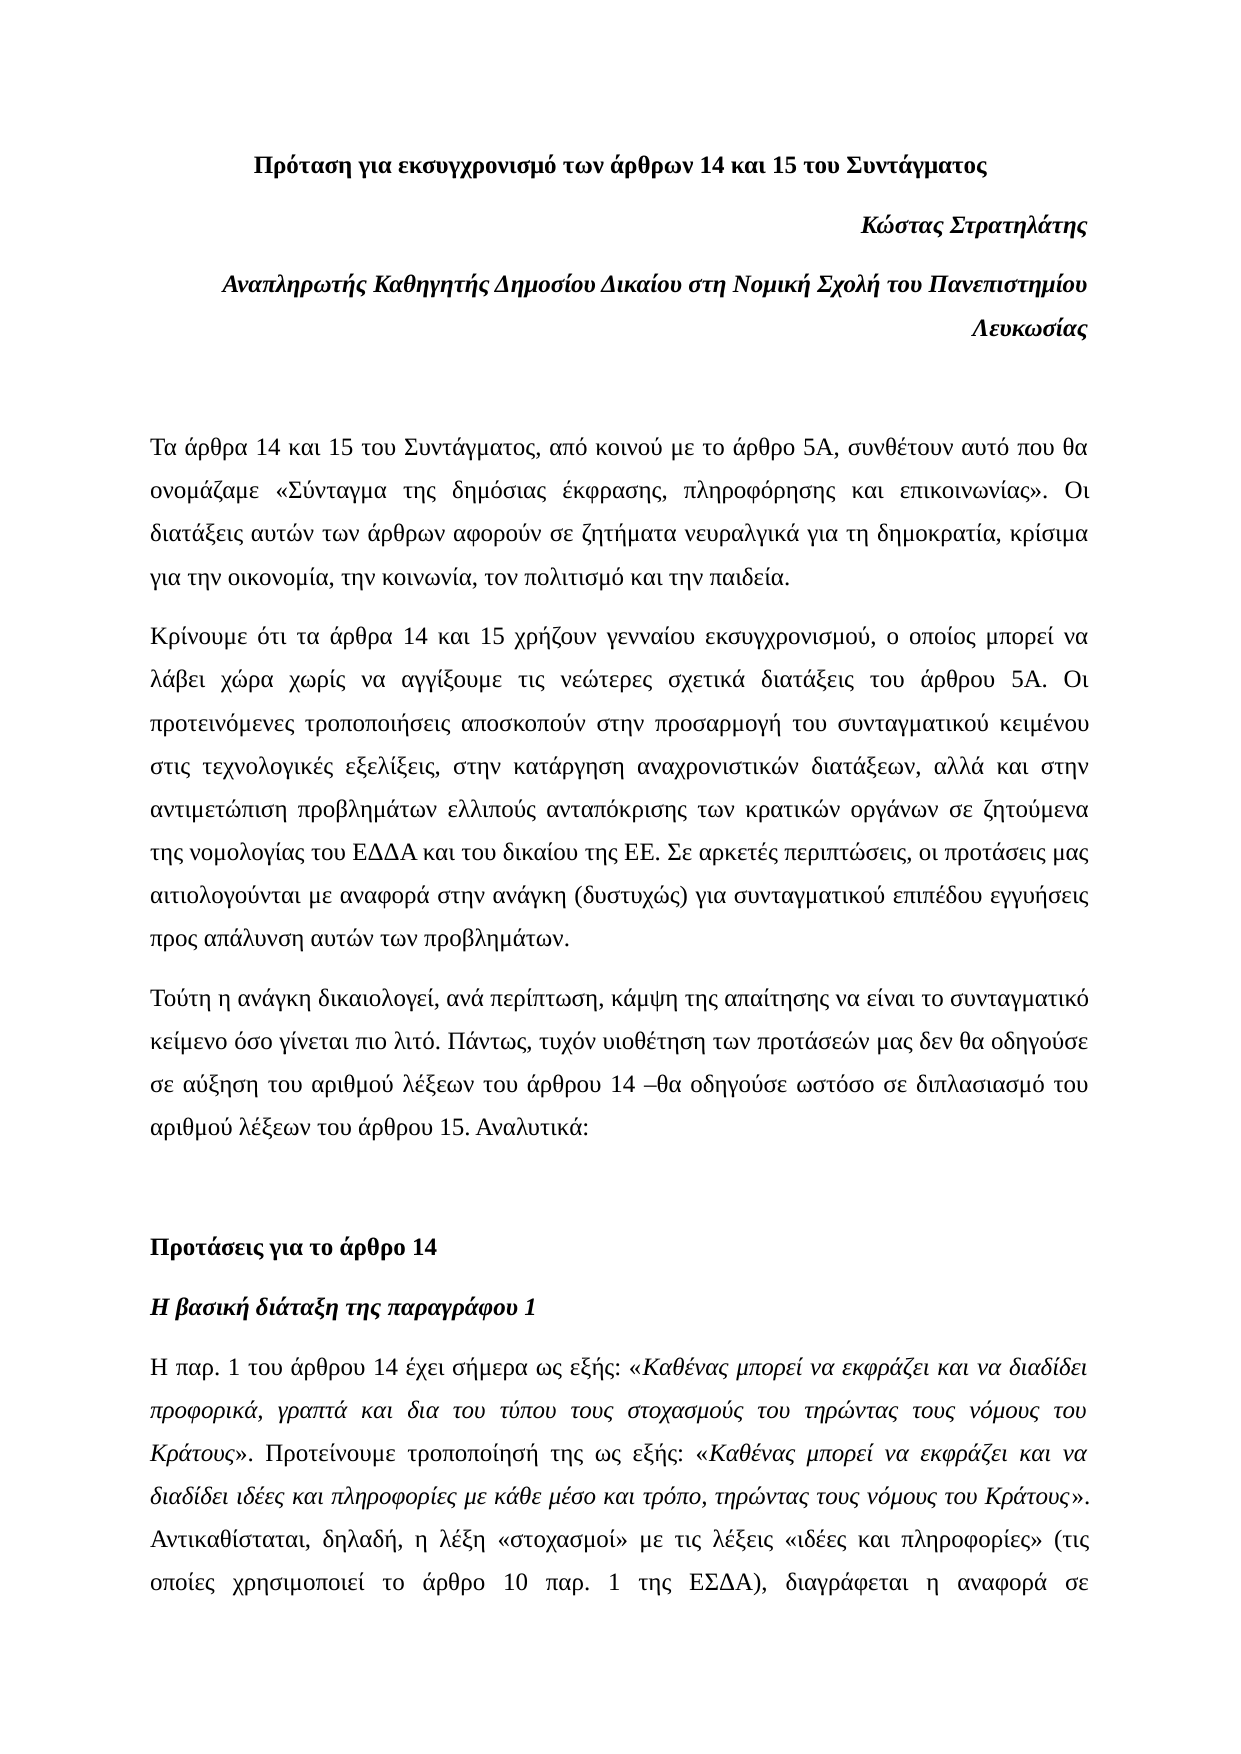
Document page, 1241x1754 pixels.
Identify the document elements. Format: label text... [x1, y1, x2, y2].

text Κρίνουμε ότι τα άρθρα 14 και 15 χρήζουν γενναίου εκσυγχρονισμού, ο οποίος μπορεί να λάβει χώρα χωρίς να αγγίξουμε τις νεώτερες σχετικά διατάξεις του άρθρου 5Α. Οι προτεινόμενες τροποποιήσεις αποσκοπούν στην προσαρμογή του συνταγματικού κειμένου στις τεχνολογικές εξελίξεις, στην κατάργηση αναχρονιστικών διατάξεων, αλλά και στην αντιμετώπιση προβλημάτων ελλιπούς ανταπόκρισης των κρατικών οργάνων σε ζητούμενα της νομολογίας του ΕΔΔΑ και του δικαίου της ΕΕ. Σε αρκετές περιπτώσεις, οι προτάσεις μας αιτιολογούνται με αναφορά στην ανάγκη (δυστυχώς) για συνταγματικού επιπέδου εγγυήσεις προς απάλυνση αυτών των προβλημάτων. [150, 621, 1090, 952]
text Τα άρθρα 14 και 15 του Συντάγματος, από κοινού με το άρθρο 5Α, συνθέτουν αυτό που θα ονομάζαμε «Σύνταγμα της δημόσιας έκφρασης, πληροφόρησης και επικοινωνίας». Οι διατάξεις αυτών των άρθρων αφορούν σε ζητήματα νευραλγικά για τη δημοκρατία, κρίσιμα για την οικονομία, την κοινωνία, τον πολιτισμό και την παιδεία. [150, 432, 1090, 590]
text Η βασική διάταξη της παραγράφου 1 [150, 1292, 1090, 1321]
text Αναπληρωτής Καθηγητής Δημοσίου Δικαίου στη Νομική Σχολή του Πανεπιστημίου Λευκωσίας [150, 269, 1090, 341]
text Κώστας Στρατηλάτης [150, 210, 1090, 238]
text Προτάσεις για το άρθρο 14 [150, 1232, 1090, 1261]
text Πρόταση για εκσυγχρονισμό των άρθρων 14 και 15 του Συντάγματος [150, 150, 1090, 179]
text Τούτη η ανάγκη δικαιολογεί, ανά περίπτωση, κάμψη της απαίτησης να είναι το συνταγματικό κείμενο όσο γίνεται πιο λιτό. Πάντως, τυχόν υιοθέτηση των προτάσεών μας δεν θα οδηγούσε σε αύξηση του αριθμού λέξεων του άρθρου 14 –θα οδηγούσε ωστόσο σε διπλασιασμό του αριθμού λέξεων του άρθρου 15. Αναλυτικά: [150, 983, 1090, 1141]
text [150, 1352, 1090, 1596]
